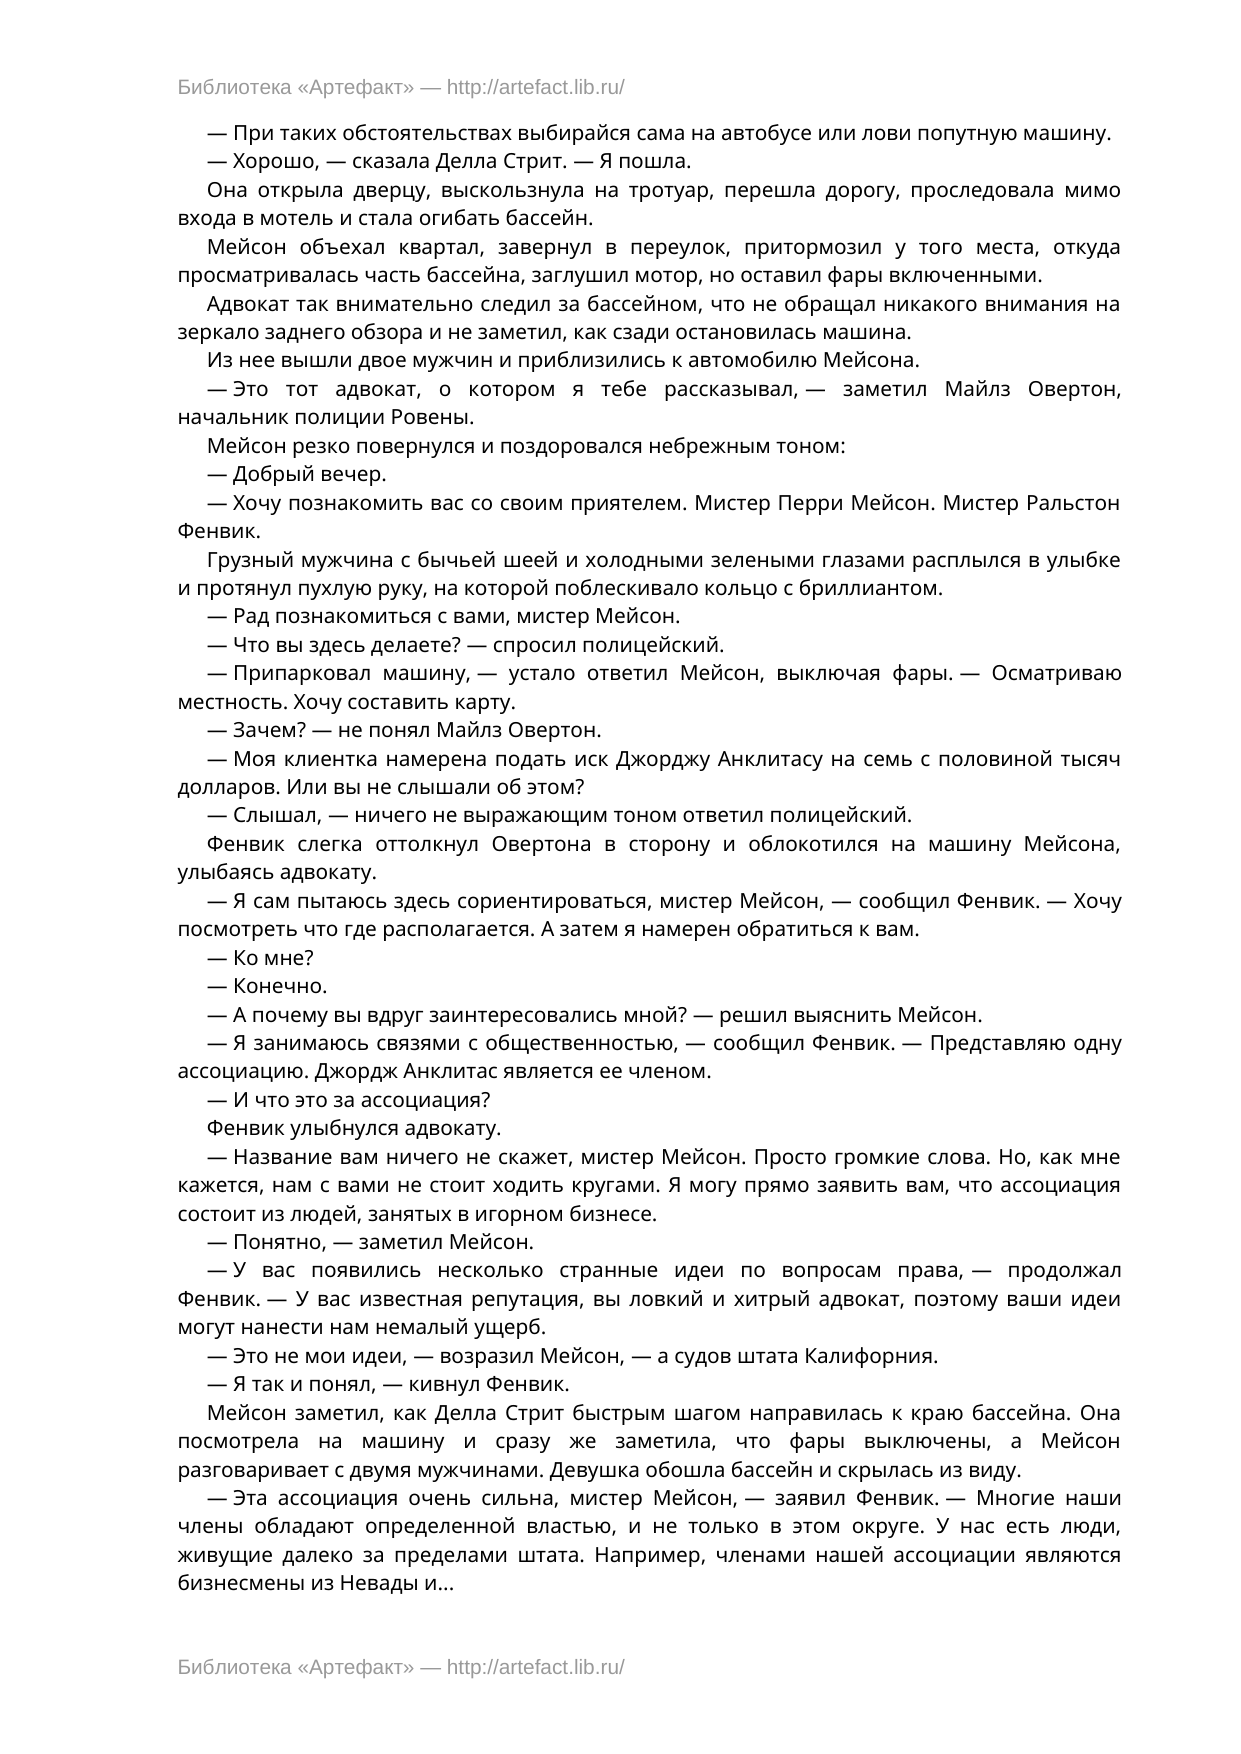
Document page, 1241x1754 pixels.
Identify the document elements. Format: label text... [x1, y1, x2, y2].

text Из нее вышли двое мужчин и приблизились к автомобилю Мейсона. [177, 346, 1122, 374]
text — Припарковал машину, — устало ответил Мейсон, выключая фары. — Осматриваю местность. Хочу составить карту. [177, 658, 1122, 715]
text — Конечно. [177, 971, 1122, 1000]
text — Добрый вечер. [177, 459, 1122, 488]
text — Хочу познакомить вас со своим приятелем. Мистер Перри Мейсон. Мистер Ральстон Фенвик. [177, 488, 1122, 545]
text — Эта ассоциация очень сильна, мистер Мейсон, — заявил Фенвик. — Многие наши члены обладают определенной властью, и не только в этом округе. У нас есть люди, живущие далеко за пределами штата. Например, членами нашей ассоциации являются бизнесмены из Невады и... [177, 1483, 1122, 1597]
text — Название вам ничего не скажет, мистер Мейсон. Просто громкие слова. Но, как мне кажется, нам с вами не стоит ходить кругами. Я могу прямо заявить вам, что ассоциация состоит из людей, занятых в игорном бизнесе. [177, 1142, 1122, 1227]
text — Я сам пытаюсь здесь сориентироваться, мистер Мейсон, — сообщил Фенвик. — Хочу посмотреть что где располагается. А затем я намерен обратиться к вам. [177, 886, 1122, 943]
text Адвокат так внимательно следил за бассейном, что не обращал никакого внимания на зеркало заднего обзора и не заметил, как сзади остановилась машина. [177, 289, 1122, 346]
text — У вас появились несколько странные идеи по вопросам права, — продолжал Фенвик. — У вас известная репутация, вы ловкий и хитрый адвокат, поэтому ваши идеи могут нанести нам немалый ущерб. [177, 1256, 1122, 1341]
text — Что вы здесь делаете? — спросил полицейский. [177, 630, 1122, 658]
text — Понятно, — заметил Мейсон. [177, 1227, 1122, 1256]
text — Это тот адвокат, о котором я тебе рассказывал, — заметил Майлз Овертон, начальник полиции Ровены. [177, 374, 1122, 431]
text Мейсон объехал квартал, завернул в переулок, притормозил у того места, откуда просматривалась часть бассейна, заглушил мотор, но оставил фары включенными. [177, 232, 1122, 289]
text Мейсон заметил, как Делла Стрит быстрым шагом направилась к краю бассейна. Она посмотрела на машину и сразу же заметила, что фары выключены, а Мейсон разговаривает с двумя мужчинами. Девушка обошла бассейн и скрылась из виду. [177, 1398, 1122, 1483]
text — А почему вы вдруг заинтересовались мной? — решил выяснить Мейсон. [177, 1000, 1122, 1028]
text — Ко мне? [177, 943, 1122, 971]
text — Моя клиентка намерена подать иск Джорджу Анклитасу на семь с половиной тысяч долларов. Или вы не слышали об этом? [177, 744, 1122, 801]
text — Это не мои идеи, — возразил Мейсон, — а судов штата Калифорния. [177, 1341, 1122, 1369]
text — Зачем? — не понял Майлз Овертон. [177, 715, 1122, 744]
text Фенвик слегка оттолкнул Овертона в сторону и облокотился на машину Мейсона, улыбаясь адвокату. [177, 829, 1122, 886]
text — Я так и понял, — кивнул Фенвик. [177, 1369, 1122, 1398]
text — Я занимаюсь связями с общественностью, — сообщил Фенвик. — Представляю одну ассоциацию. Джордж Анклитас является ее членом. [177, 1028, 1122, 1085]
text — При таких обстоятельствах выбирайся сама на автобусе или лови попутную машину. [177, 118, 1122, 147]
text Она открыла дверцу, выскользнула на тротуар, перешла дорогу, проследовала мимо входа в мотель и стала огибать бассейн. [177, 175, 1122, 232]
text — Рад познакомиться с вами, мистер Мейсон. [177, 602, 1122, 630]
text Мейсон резко повернулся и поздоровался небрежным тоном: [177, 431, 1122, 459]
text Грузный мужчина с бычьей шеей и холодными зелеными глазами расплылся в улыбке и протянул пухлую руку, на которой поблескивало кольцо с бриллиантом. [177, 545, 1122, 602]
text — И что это за ассоциация? [177, 1085, 1122, 1113]
text Фенвик улыбнулся адвокату. [177, 1113, 1122, 1142]
text — Слышал, — ничего не выражающим тоном ответил полицейский. [177, 801, 1122, 829]
text — Хорошо, — сказала Делла Стрит. — Я пошла. [177, 147, 1122, 175]
